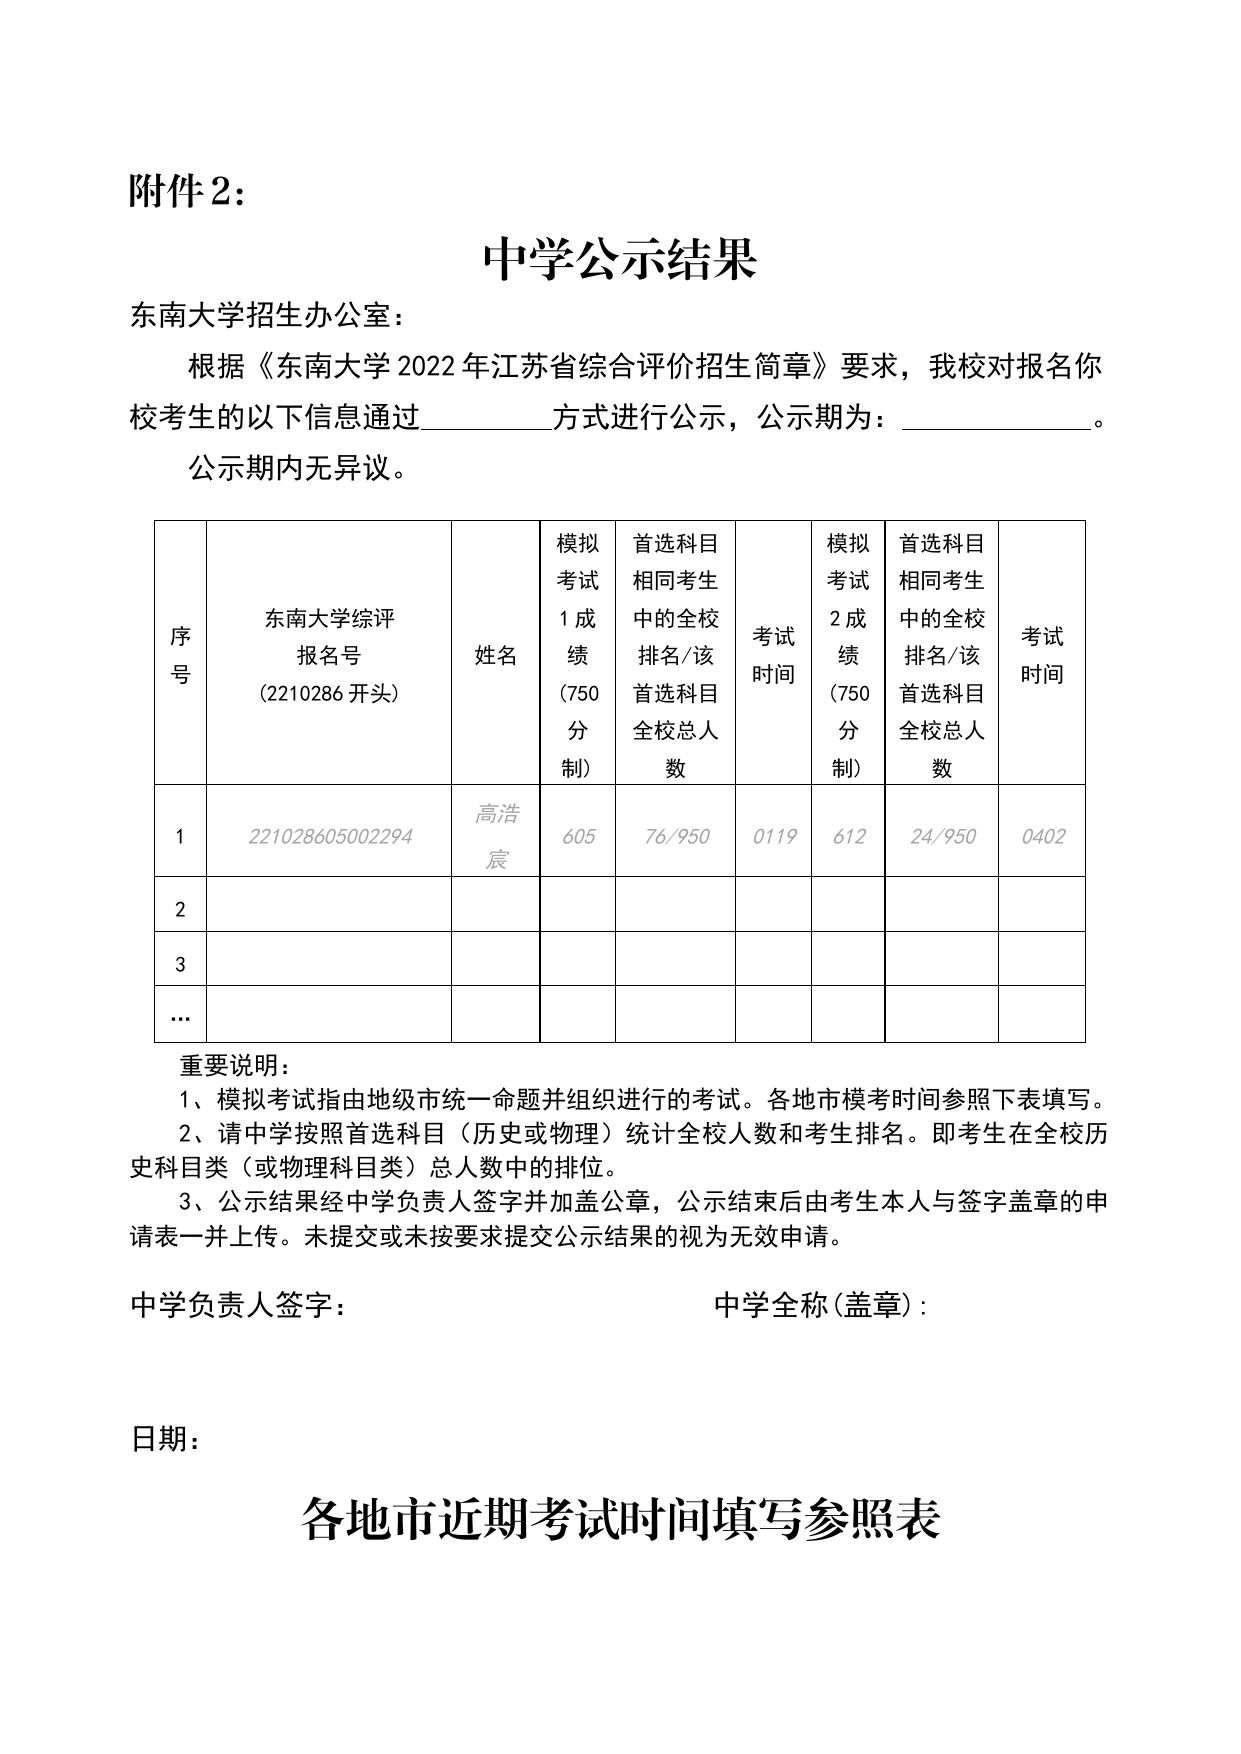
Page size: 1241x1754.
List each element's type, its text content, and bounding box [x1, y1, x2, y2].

table_cell [736, 986, 811, 1042]
table_cell [886, 932, 998, 985]
text 2、请中学按照首选科目（历史或物理）统计全校人数和考生排名。即考生在全校历史科目类（或物理科目类）总人数中的排位。 [129, 1114, 1111, 1183]
text 各地市近期考试时间填写参照表 [129, 1488, 1111, 1556]
table_cell [616, 986, 735, 1042]
table_cell [616, 932, 735, 985]
table_cell [541, 932, 615, 985]
table_cell [207, 932, 451, 985]
table_cell 612 [812, 785, 884, 876]
table_header 考试 时间 [736, 521, 811, 783]
table_cell 76/950 [616, 785, 735, 876]
table_cell [812, 986, 884, 1042]
text 日期： [129, 1420, 1111, 1454]
table_cell 0402 [999, 785, 1085, 876]
table_cell [452, 932, 539, 985]
text 附件2： [129, 159, 1111, 228]
table_header 姓名 [452, 521, 539, 783]
table_cell [999, 877, 1085, 931]
table_cell [207, 877, 451, 931]
table_cell [886, 986, 998, 1042]
text 3、公示结果经中学负责人签字并加盖公章，公示结束后由考生本人与签字盖章的申请表一并上传。未提交或未按要求提交公示结果的视为无效申请。 [129, 1183, 1111, 1251]
table_cell [452, 877, 539, 931]
table_cell 高浩宸 [452, 785, 539, 876]
table_header 首选科目相同考生中的全校排名/该首选科目全校总人数 [886, 521, 998, 783]
text 根据《东南大学2022年江苏省综合评价招生简章》要求，我校对报名你校考生的以下信息通过 方式进行公示，公示期为： 。 [129, 347, 1111, 432]
table_cell [736, 932, 811, 985]
table_cell 1 [155, 785, 206, 876]
text 1、模拟考试指由地级市统一命题并组织进行的考试。各地市模考时间参照下表填写。 [129, 1080, 1111, 1114]
table_header 模拟考试2成绩(750分制) [812, 521, 884, 783]
table_cell [812, 877, 884, 931]
table_header 序号 [155, 521, 206, 783]
table_cell [207, 986, 451, 1042]
table_header 考试 时间 [999, 521, 1085, 783]
table_cell 221028605002294 [207, 785, 451, 876]
table_cell [999, 932, 1085, 985]
table_cell 605 [541, 785, 615, 876]
table_cell [999, 986, 1085, 1042]
table_cell [452, 986, 539, 1042]
table_cell 2 [155, 877, 206, 931]
text 中学负责人签字： 中学全称(盖章): [129, 1285, 1111, 1319]
table_cell [812, 932, 884, 985]
table_cell 3 [155, 932, 206, 985]
table_cell [736, 877, 811, 931]
text 东南大学招生办公室： [129, 296, 1111, 330]
table_header 首选科目相同考生中的全校排名/该首选科目全校总人数 [616, 521, 735, 783]
table_cell [886, 877, 998, 931]
table_cell [541, 986, 615, 1042]
text 重要说明： [129, 534, 1111, 1080]
table_cell 24/950 [886, 785, 998, 876]
table_cell … [155, 986, 206, 1042]
table_header 东南大学综评 报名号 (2210286开头) [207, 521, 451, 783]
table_cell [541, 877, 615, 931]
table_cell [616, 877, 735, 931]
table_header 模拟考试1成绩(750分制) [541, 521, 615, 783]
text 公示期内无异议。 [129, 449, 1111, 483]
text 中学公示结果 [129, 228, 1111, 296]
table_cell 0119 [736, 785, 811, 876]
